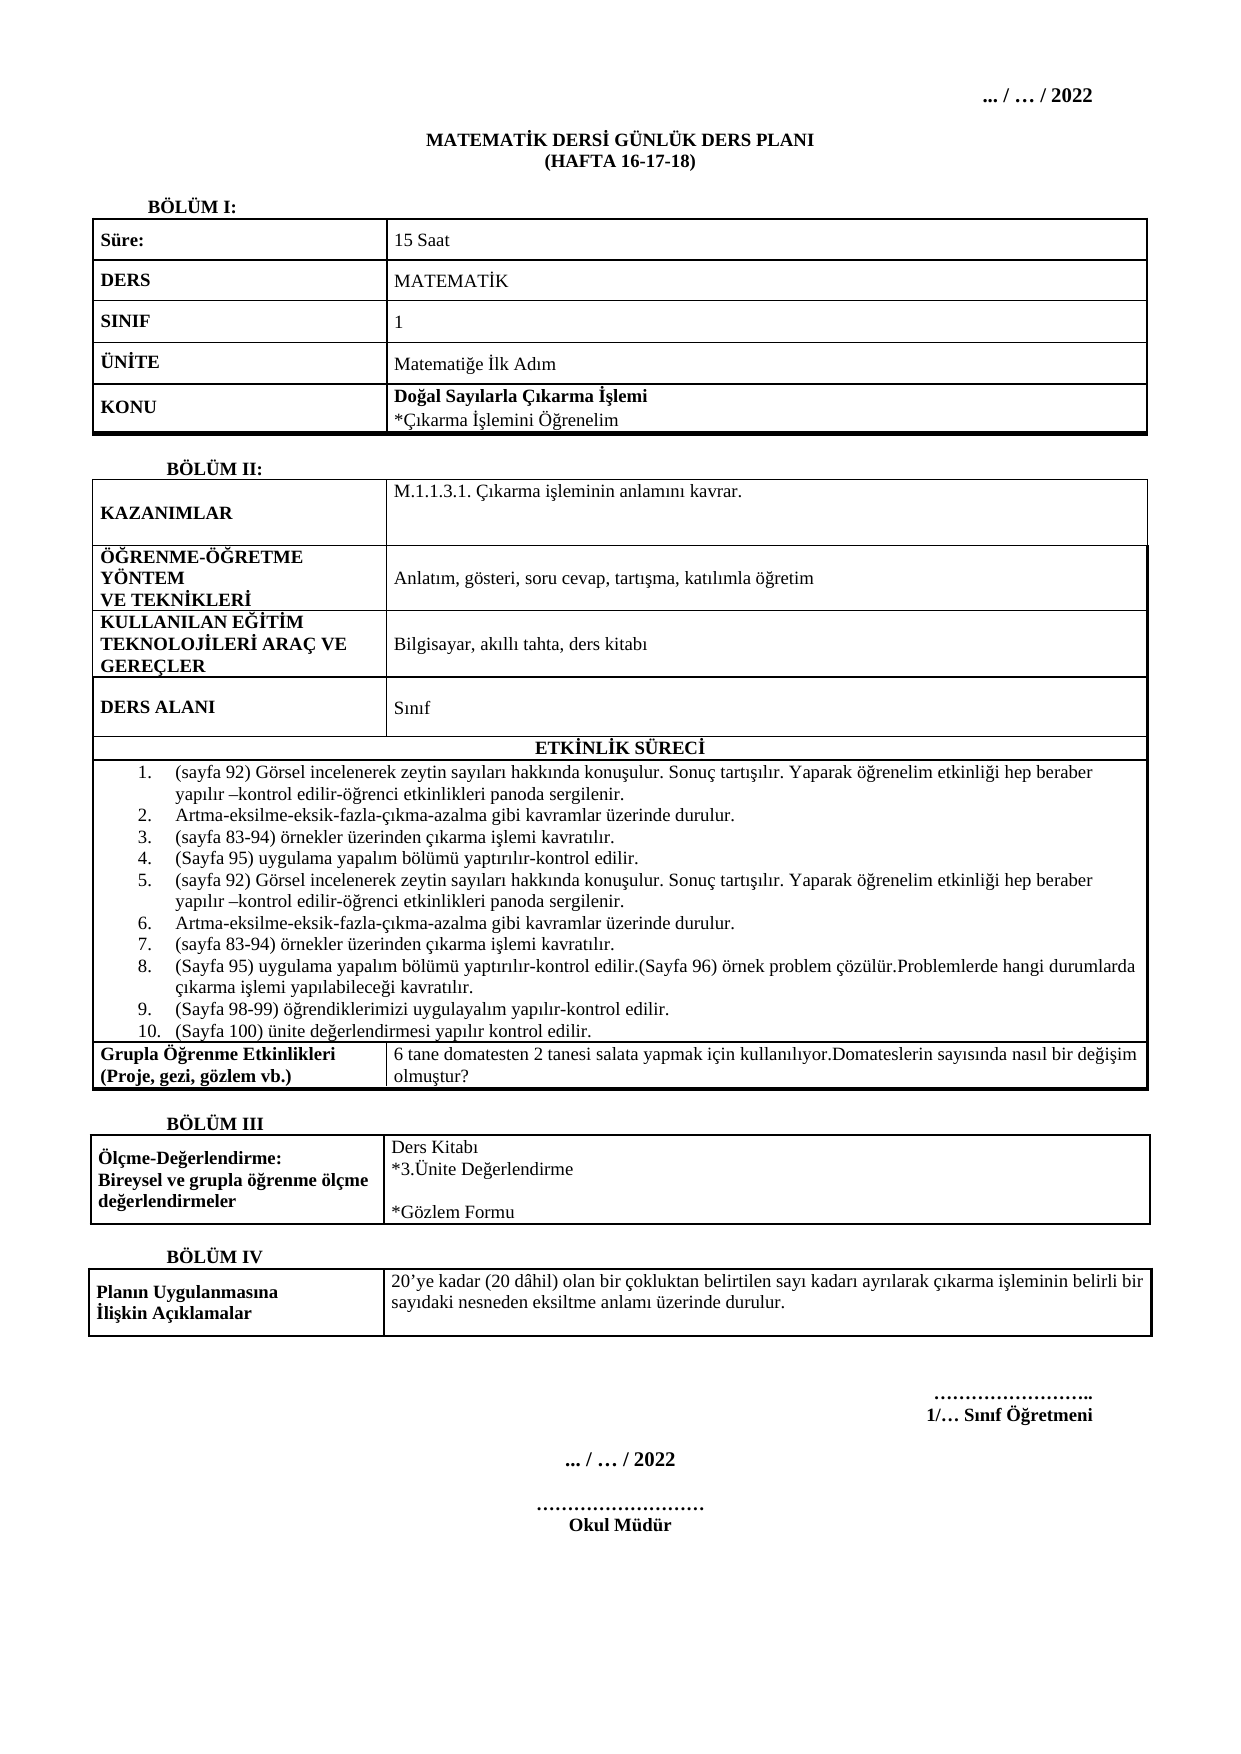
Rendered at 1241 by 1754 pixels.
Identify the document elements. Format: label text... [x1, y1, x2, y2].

table_cell SINIF [94, 301, 386, 342]
table_cell Doğal Sayılarla Çıkarma İşlemi *Çıkarma İşlemini Öğrenelim [388, 385, 1146, 431]
text (HAFTA 16-17-18) [148, 150, 1093, 172]
text BÖLÜM II: [148, 457, 1093, 479]
text MATEMATİK DERSİ GÜNLÜK DERS PLANI [148, 129, 1093, 150]
table_cell ÖĞRENME-ÖĞRETME YÖNTEM VE TEKNİKLERİ [93, 546, 386, 610]
subtitle BÖLÜM III [148, 1113, 1093, 1134]
text Okul Müdür [148, 1514, 1093, 1536]
table_header Ders Kitabı *3.Ünite Değerlendirme *Gözlem Formu [385, 1136, 1149, 1222]
table_cell 1 [388, 301, 1146, 342]
table_cell MATEMATİK [388, 261, 1146, 300]
table_cell DERS [94, 261, 386, 300]
table_cell (sayfa 92) Görsel incelenerek zeytin sayıları hakkında konuşulur. Sonuç tartışılır. Yaparak öğrenelim etkinliği hep beraber yapılır –kontrol edilir-öğrenci etkinlikleri panoda sergilenir. Artma-eksilme-eksik-fazla-çıkma-azalma gibi kavramlar üzerinde durulur. (sayfa 83-94) örnekler üzerinden çıkarma işlemi kavratılır. (Sayfa 95) uygulama yapalım bölümü yaptırılır-kontrol edilir. (sayfa 92) Görsel incelenerek zeytin sayıları hakkında konuşulur. Sonuç tartışılır. Yaparak öğrenelim etkinliği hep beraber yapılır –kontrol edilir-öğrenci etkinlikleri panoda sergilenir. Artma-eksilme-eksik-fazla-çıkma-azalma gibi kavramlar üzerinde durulur. (sayfa 83-94) örnekler üzerinden çıkarma işlemi kavratılır. (Sayfa 95) uygulama yapalım bölümü yaptırılır-kontrol edilir.(Sayfa 96) örnek problem çözülür.Problemlerde hangi durumlarda çıkarma işlemi yapılabileceği kavratılır. (Sayfa 98-99) öğrendiklerimizi uygulayalım yapılır-kontrol edilir. (Sayfa 100) ünite değerlendirmesi yapılır kontrol edilir. [94, 761, 1146, 1041]
table_cell ÜNİTE [94, 343, 386, 383]
table_header Ölçme-Değerlendirme: Bireysel ve grupla öğrenme ölçme değerlendirmeler [92, 1136, 383, 1222]
table_cell DERS ALANI [94, 678, 386, 736]
text ... / … / 2022 [148, 1447, 1093, 1471]
table_cell Sınıf [387, 678, 1146, 736]
table_cell 6 tane domatesten 2 tanesi salata yapmak için kullanılıyor.Domateslerin sayısında nasıl bir değişim olmuştur? [387, 1043, 1146, 1086]
table_cell KULLANILAN EĞİTİM TEKNOLOJİLERİ ARAÇ VE GEREÇLER [93, 611, 386, 676]
text 1/… Sınıf Öğretmeni [148, 1404, 1093, 1425]
subtitle BÖLÜM IV [148, 1246, 1093, 1268]
table_cell Matematiğe İlk Adım [388, 343, 1146, 383]
table_header 20’ye kadar (20 dâhil) olan bir çokluktan belirtilen sayı kadarı ayrılarak çıkarma işleminin belirli bir sayıdaki nesneden eksiltme anlamı üzerinde durulur. [385, 1270, 1150, 1334]
table_header M.1.1.3.1. Çıkarma işleminin anlamını kavrar. [387, 480, 1147, 545]
text …………………….. [148, 1382, 1093, 1404]
table_cell Bilgisayar, akıllı tahta, ders kitabı [387, 611, 1146, 676]
text ... / … / 2022 [148, 83, 1093, 107]
table_cell ETKİNLİK SÜRECİ [94, 737, 1146, 759]
table_cell Grupla Öğrenme Etkinlikleri (Proje, gezi, gözlem vb.) [94, 1043, 386, 1086]
table_cell Anlatım, gösteri, soru cevap, tartışma, katılımla öğretim [387, 546, 1146, 610]
text BÖLÜM I: [148, 196, 1093, 218]
text ……………………… [148, 1492, 1093, 1514]
table_header KAZANIMLAR [93, 480, 386, 545]
table_header Süre: [94, 220, 386, 259]
table_header Planın Uygulanmasına İlişkin Açıklamalar [90, 1270, 383, 1334]
table_header 15 Saat [388, 220, 1146, 259]
table_cell KONU [94, 385, 386, 431]
